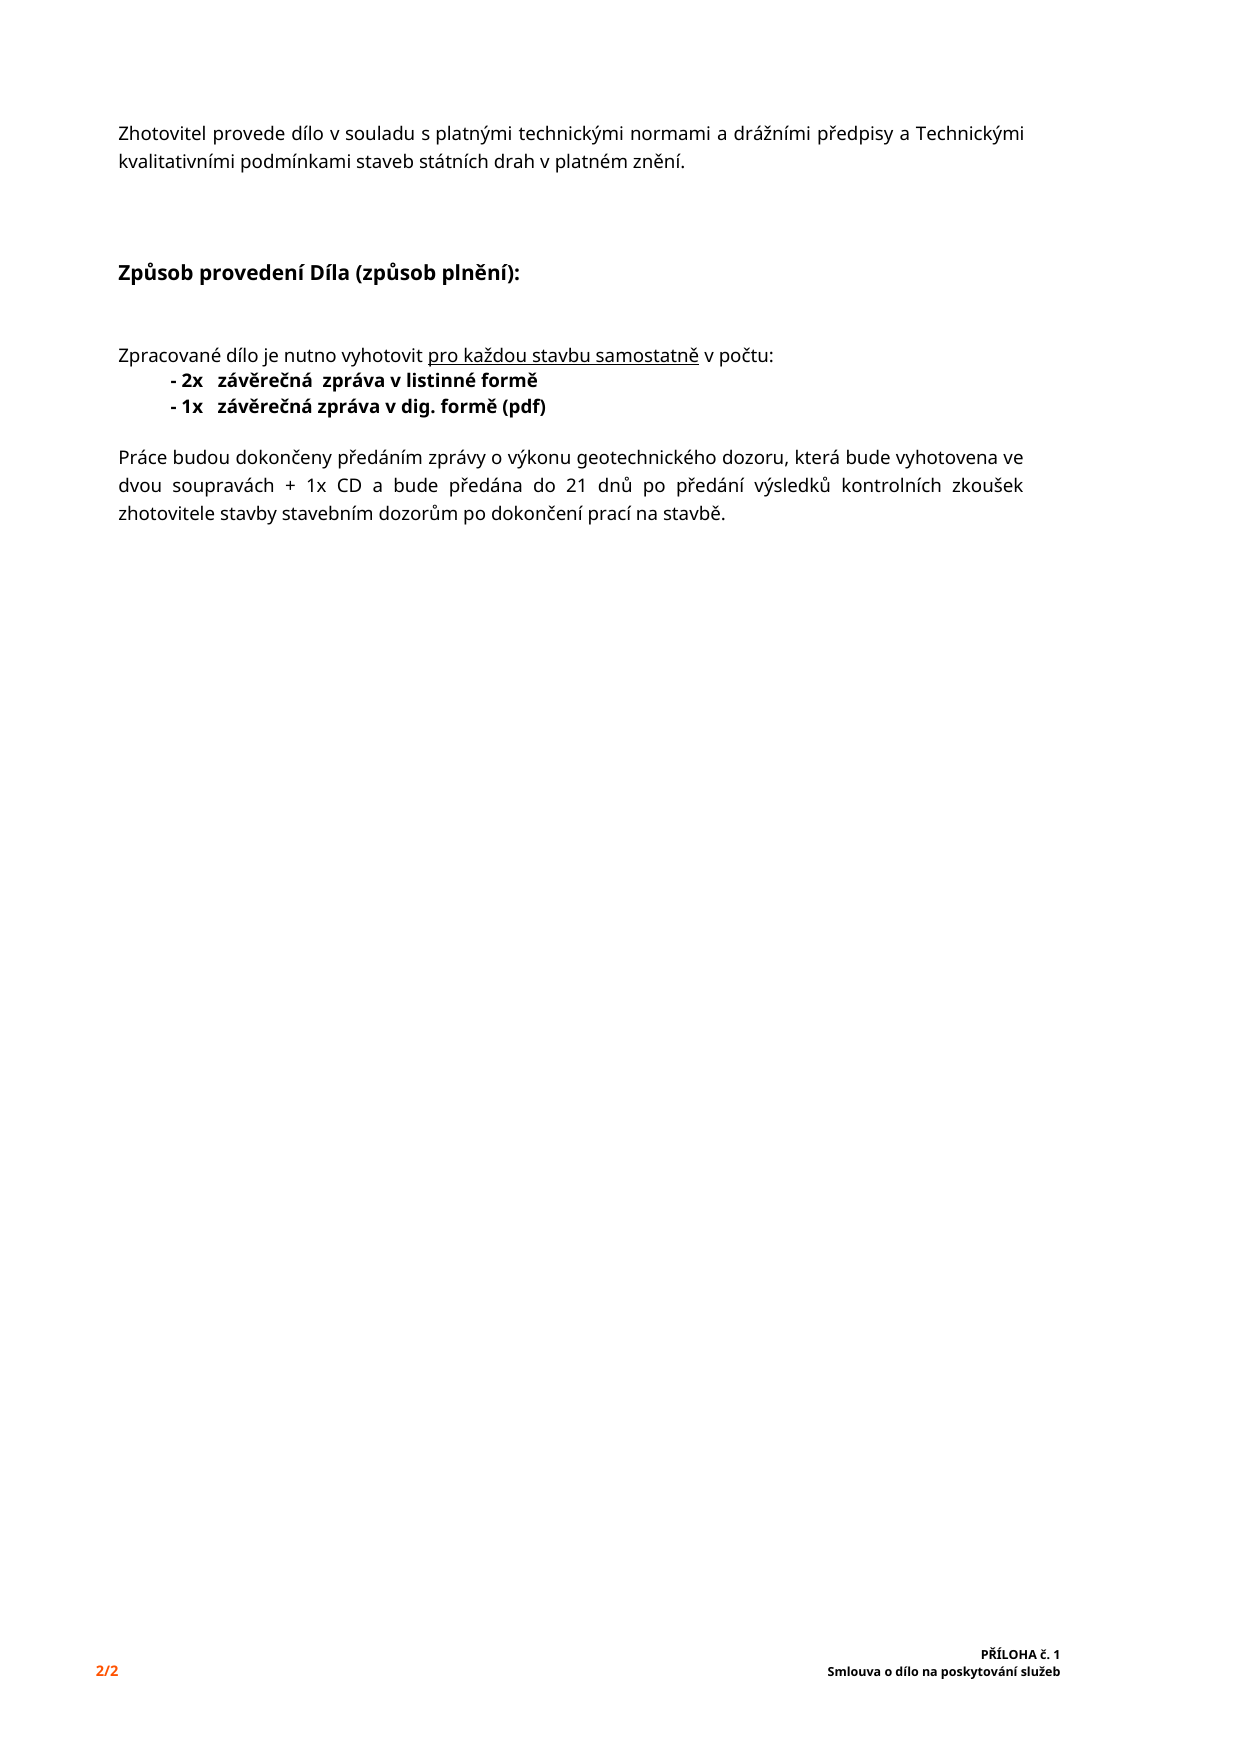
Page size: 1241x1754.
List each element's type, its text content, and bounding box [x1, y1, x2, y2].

list - 2x závěrečná zpráva v listinné formě [170, 368, 1024, 393]
text Způsob provedení Díla (způsob plnění): [118, 258, 1024, 286]
text Zhotovitel provede dílo v souladu s platnými technickými normami a drážními předpisy a Technickými kvalitativními podmínkami staveb státních drah v platném znění. [118, 121, 1024, 174]
text Práce budou dokončeny předáním zprávy o výkonu geotechnického dozoru, která bude vyhotovena ve dvou soupravách + 1x CD a bude předána do 21 dnů po předání výsledků kontrolních zkoušek zhotovitele stavby stavebním dozorům po dokončení prací na stavbě. [118, 444, 1024, 526]
list Zpracované dílo je nutno vyhotovit pro každou stavbu samostatně v počtu: [118, 342, 1024, 368]
list - 1x závěrečná zpráva v dig. formě (pdf) [170, 393, 1024, 419]
